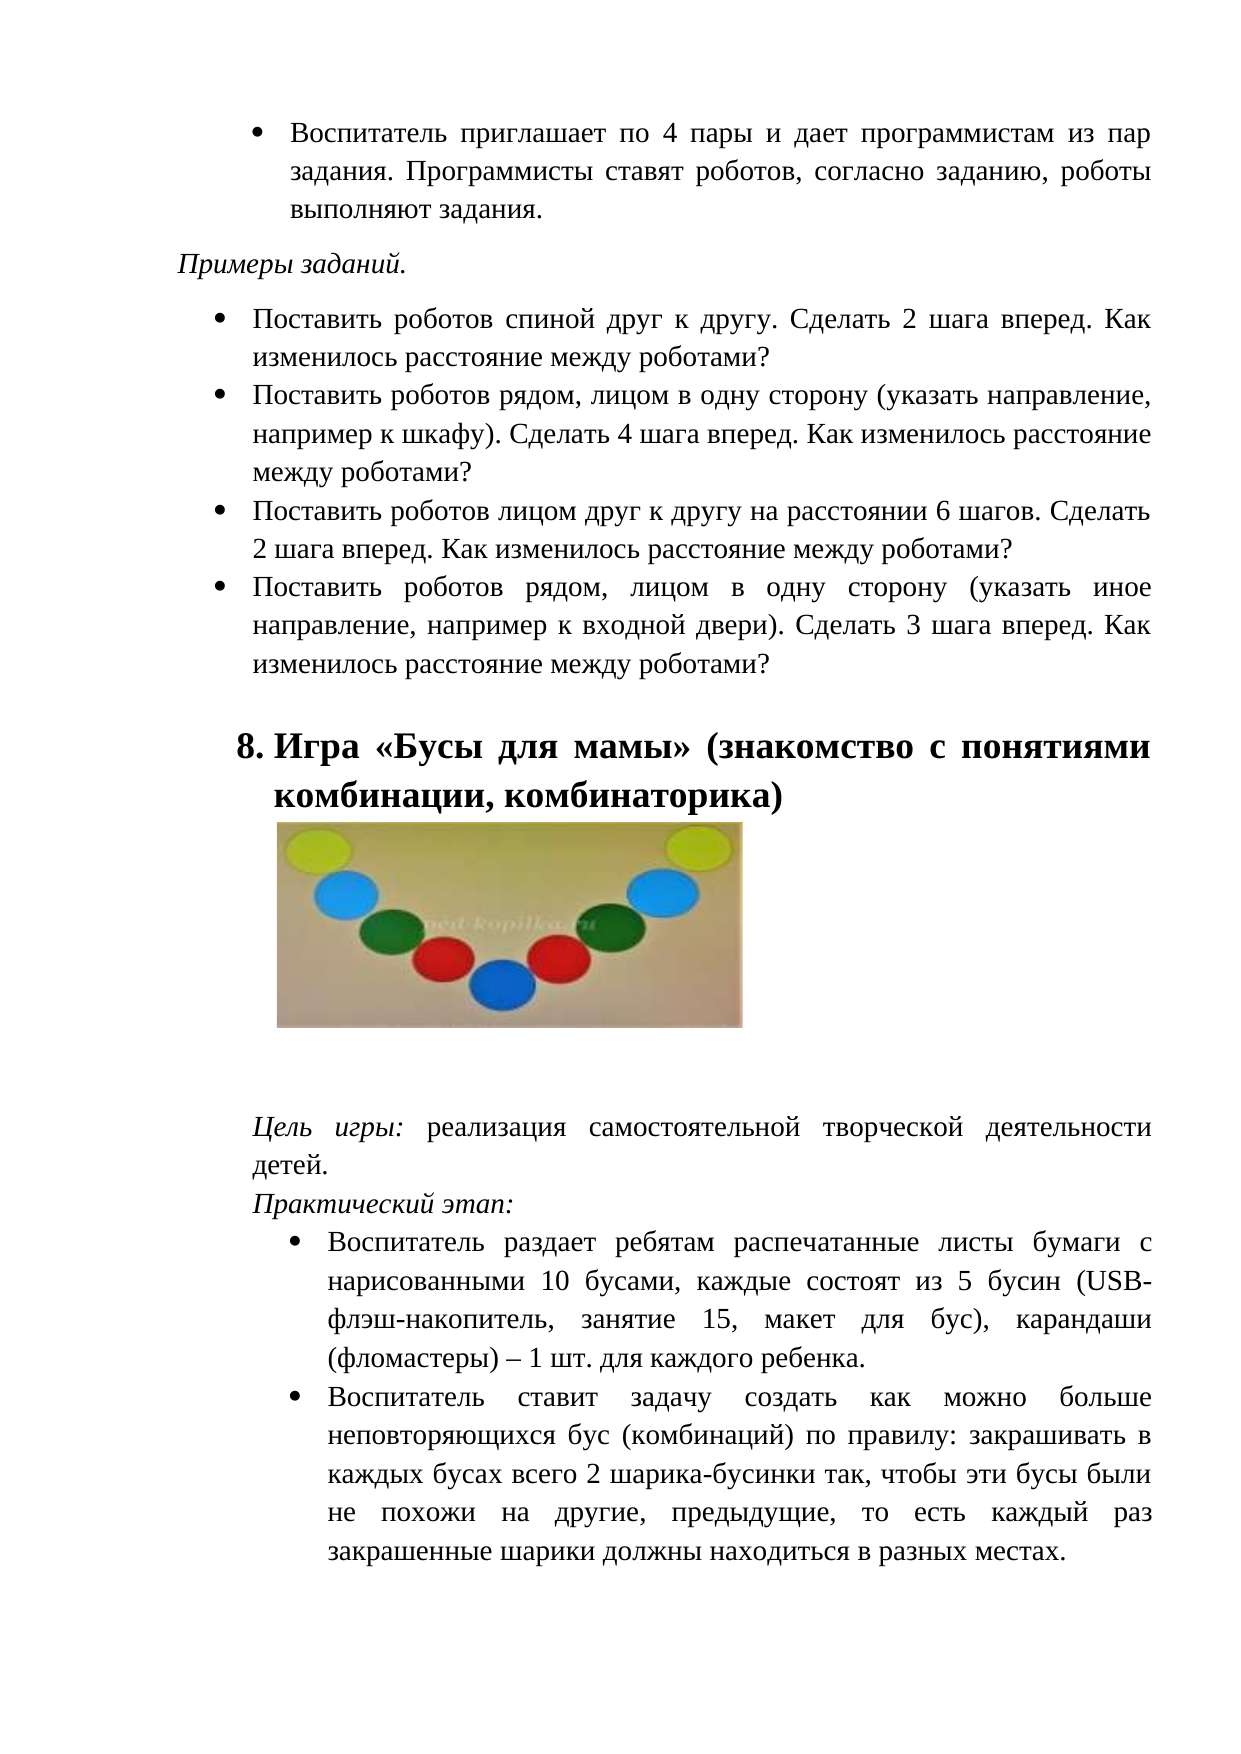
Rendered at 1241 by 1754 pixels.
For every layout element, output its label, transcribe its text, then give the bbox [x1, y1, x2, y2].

picture [276, 822, 743, 1028]
subtitle Игра «Бусы для мамы» (знакомство с понятиями комбинации, комбинаторика) [236, 723, 1152, 816]
list Воспитатель раздает ребятам распечатанные листы бумаги с нарисованными 10 бусами, каждые состоят из 5 бусин (USB- флэш-накопитель, занятие 15, макет для бус), карандаши (фломастеры) – 1 шт. для каждого ребенка. [290, 1224, 1152, 1374]
list Воспитатель ставит задачу создать как можно больше неповторяющихся бус (комбинаций) по правилу: закрашивать в каждых бусах всего 2 шарика-бусинки так, чтобы эти бусы были не похожи на другие, предыдущие, то есть каждый раз закрашенные шарики должны находиться в разных местах. [290, 1379, 1152, 1567]
list Воспитатель приглашает по 4 пары и дает программистам из пар задания. Программисты ставят роботов, согласно заданию, роботы выполняют задания. [252, 115, 1152, 224]
list Поставить роботов лицом друг к другу на расстоянии 6 шагов. Сделать 2 шага вперед. Как изменилось расстояние между роботами? [215, 493, 1151, 564]
list Поставить роботов рядом, лицом в одну сторону (указать направление, например к шкафу). Сделать 4 шага вперед. Как изменилось расстояние между роботами? [215, 377, 1152, 488]
text Цель игры: реализация самостоятельной творческой деятельности детей. [252, 1109, 1152, 1181]
text Примеры заданий. [177, 246, 1182, 279]
list Поставить роботов рядом, лицом в одну сторону (указать иное направление, например к входной двери). Сделать 3 шага вперед. Как изменилось расстояние между роботами? [215, 569, 1152, 679]
list Поставить роботов спиной друг к другу. Сделать 2 шага вперед. Как изменилось расстояние между роботами? [215, 301, 1151, 373]
text Практический этап: [252, 1186, 1182, 1220]
